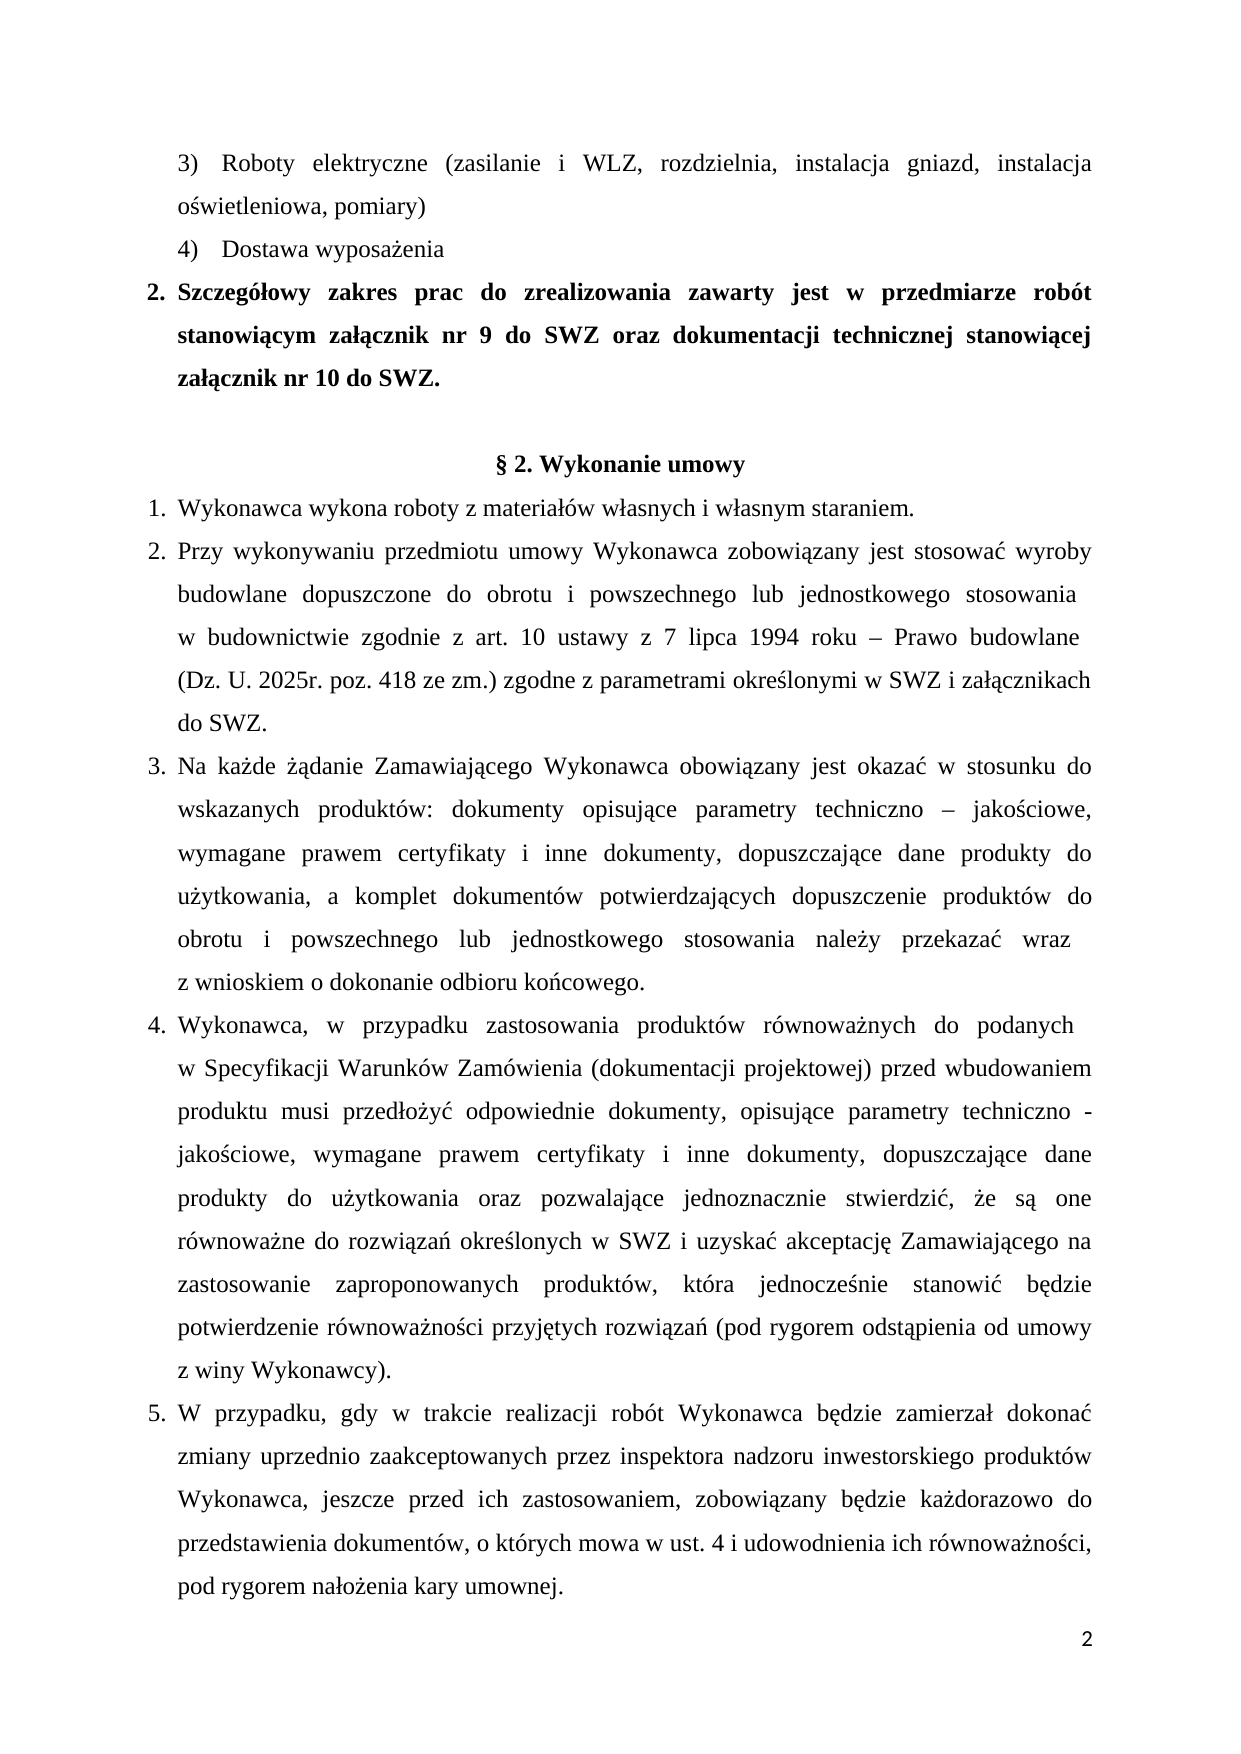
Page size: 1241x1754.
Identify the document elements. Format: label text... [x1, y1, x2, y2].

list W przypadku, gdy w trakcie realizacji robót Wykonawca będzie zamierzał dokonać zmiany uprzednio zaakceptowanych przez inspektora nadzoru inwestorskiego produktów Wykonawca, jeszcze przed ich zastosowaniem, zobowiązany będzie każdorazowo do przedstawienia dokumentów, o których mowa w ust. 4 i udowodnienia ich równoważności, pod rygorem nałożenia kary umownej. [148, 1398, 1093, 1599]
list Przy wykonywaniu przedmiotu umowy Wykonawca zobowiązany jest stosować wyroby budowlane dopuszczone do obrotu i powszechnego lub jednostkowego stosowania w budownictwie zgodnie z art. 10 ustawy z 7 lipca 1994 roku – Prawo budowlane (Dz. U. 2025r. poz. 418 ze zm.) zgodne z parametrami określonymi w SWZ i załącznikach do SWZ. [148, 536, 1093, 737]
list Wykonawca wykona roboty z materiałów własnych i własnym staraniem. [148, 493, 1093, 521]
list Szczegółowy zakres prac do zrealizowania zawarty jest w przedmiarze robót stanowiącym załącznik nr 9 do SWZ oraz dokumentacji technicznej stanowiącej załącznik nr 10 do SWZ. [147, 277, 1093, 392]
list Na każde żądanie Zamawiającego Wykonawca obowiązany jest okazać w stosunku do wskazanych produktów: dokumenty opisujące parametry techniczno – jakościowe, wymagane prawem certyfikaty i inne dokumenty, dopuszczające dane produkty do użytkowania, a komplet dokumentów potwierdzających dopuszczenie produktów do obrotu i powszechnego lub jednostkowego stosowania należy przekazać wraz z wnioskiem o dokonanie odbioru końcowego. [148, 751, 1093, 996]
list § 2. Wykonanie umowy [148, 449, 1093, 478]
list 4) Dostawa wyposażenia [177, 234, 1093, 263]
list Wykonawca, w przypadku zastosowania produktów równoważnych do podanych w Specyfikacji Warunków Zamówienia (dokumentacji projektowej) przed wbudowaniem produktu musi przedłożyć odpowiednie dokumenty, opisujące parametry techniczno - jakościowe, wymagane prawem certyfikaty i inne dokumenty, dopuszczające dane produkty do użytkowania oraz pozwalające jednoznacznie stwierdzić, że są one równoważne do rozwiązań określonych w SWZ i uzyskać akceptację Zamawiającego na zastosowanie zaproponowanych produktów, która jednocześnie stanowić będzie potwierdzenie równoważności przyjętych rozwiązań (pod rygorem odstąpienia od umowy z winy Wykonawcy). [148, 1010, 1093, 1384]
list 3) Roboty elektryczne (zasilanie i WLZ, rozdzielnia, instalacja gniazd, instalacja oświetleniowa, pomiary) [177, 148, 1093, 219]
